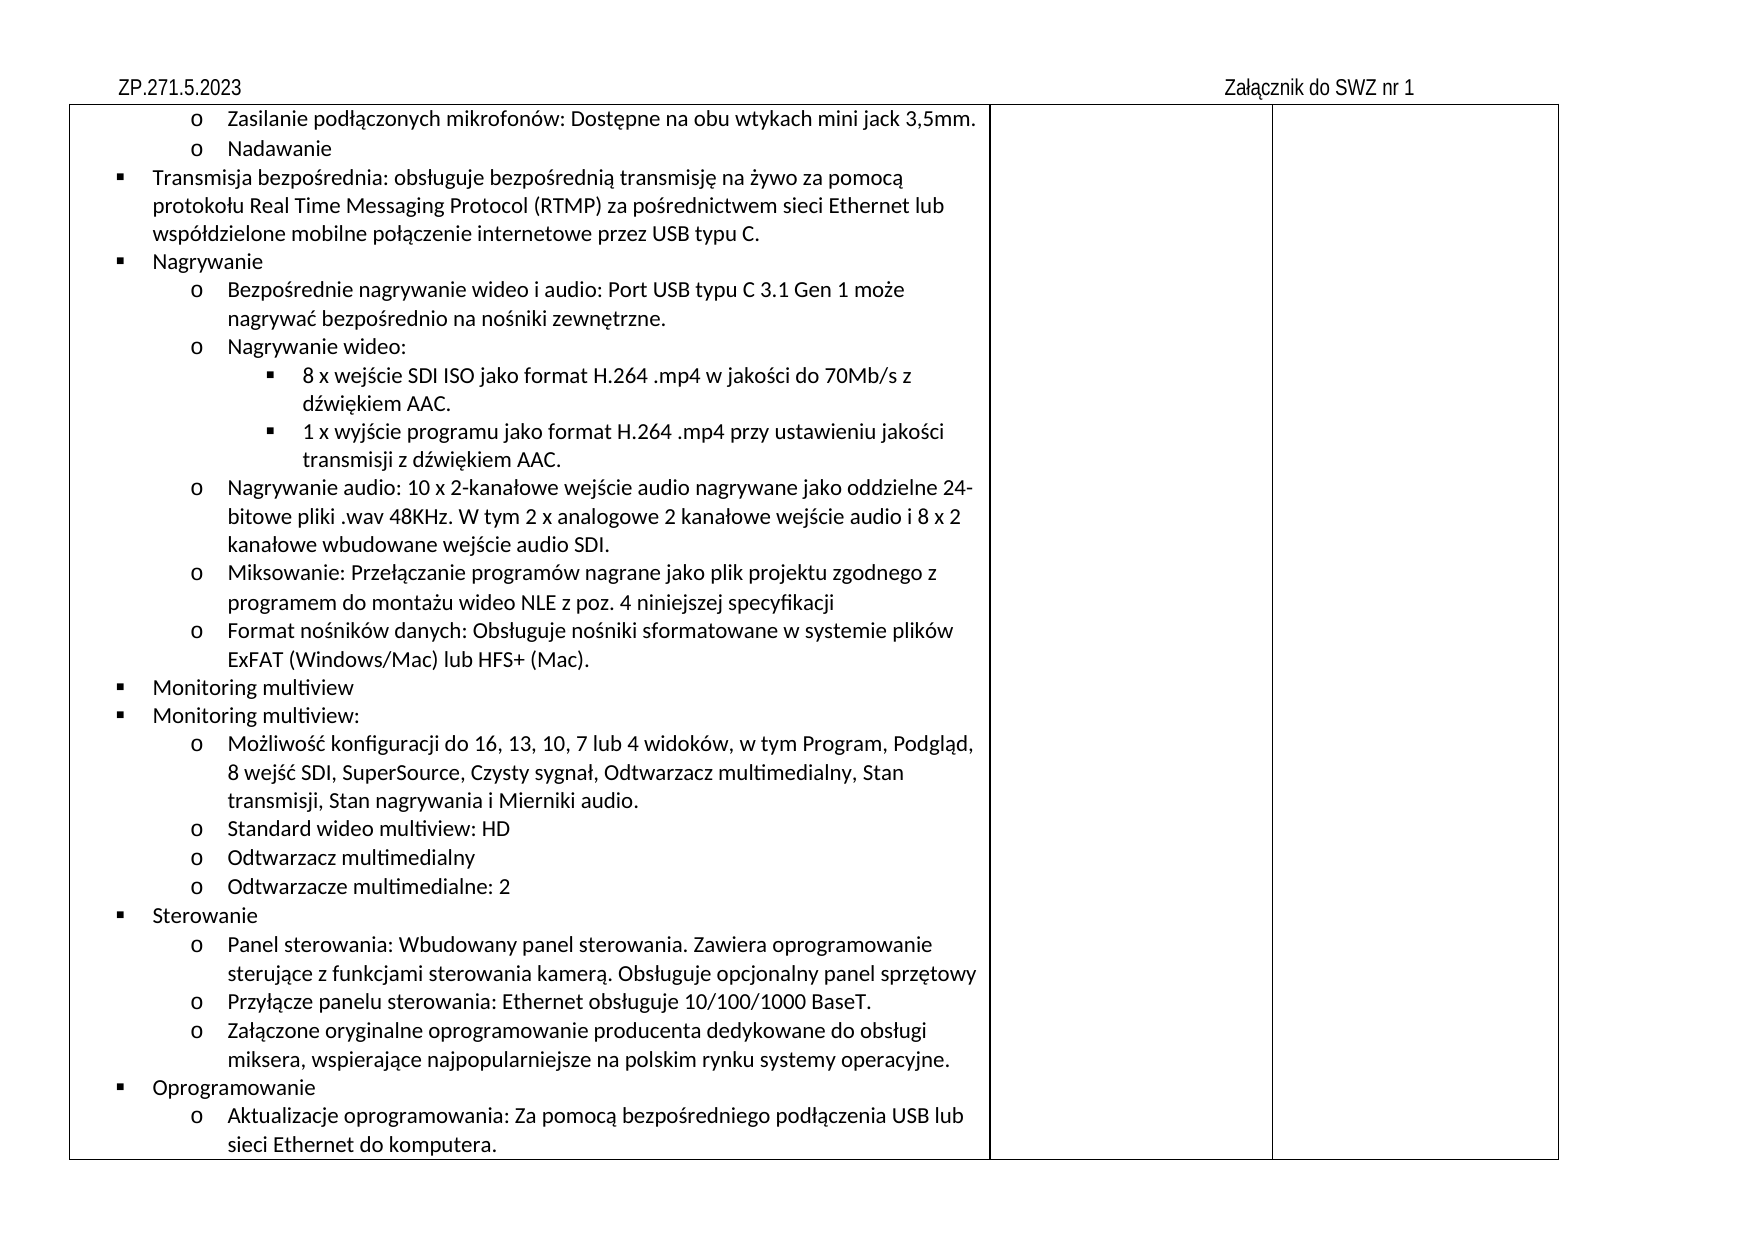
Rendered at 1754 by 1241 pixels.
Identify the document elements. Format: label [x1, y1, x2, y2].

table_cell [1273, 105, 1558, 1158]
table_cell [70, 105, 989, 1158]
table_cell [991, 105, 1272, 1158]
